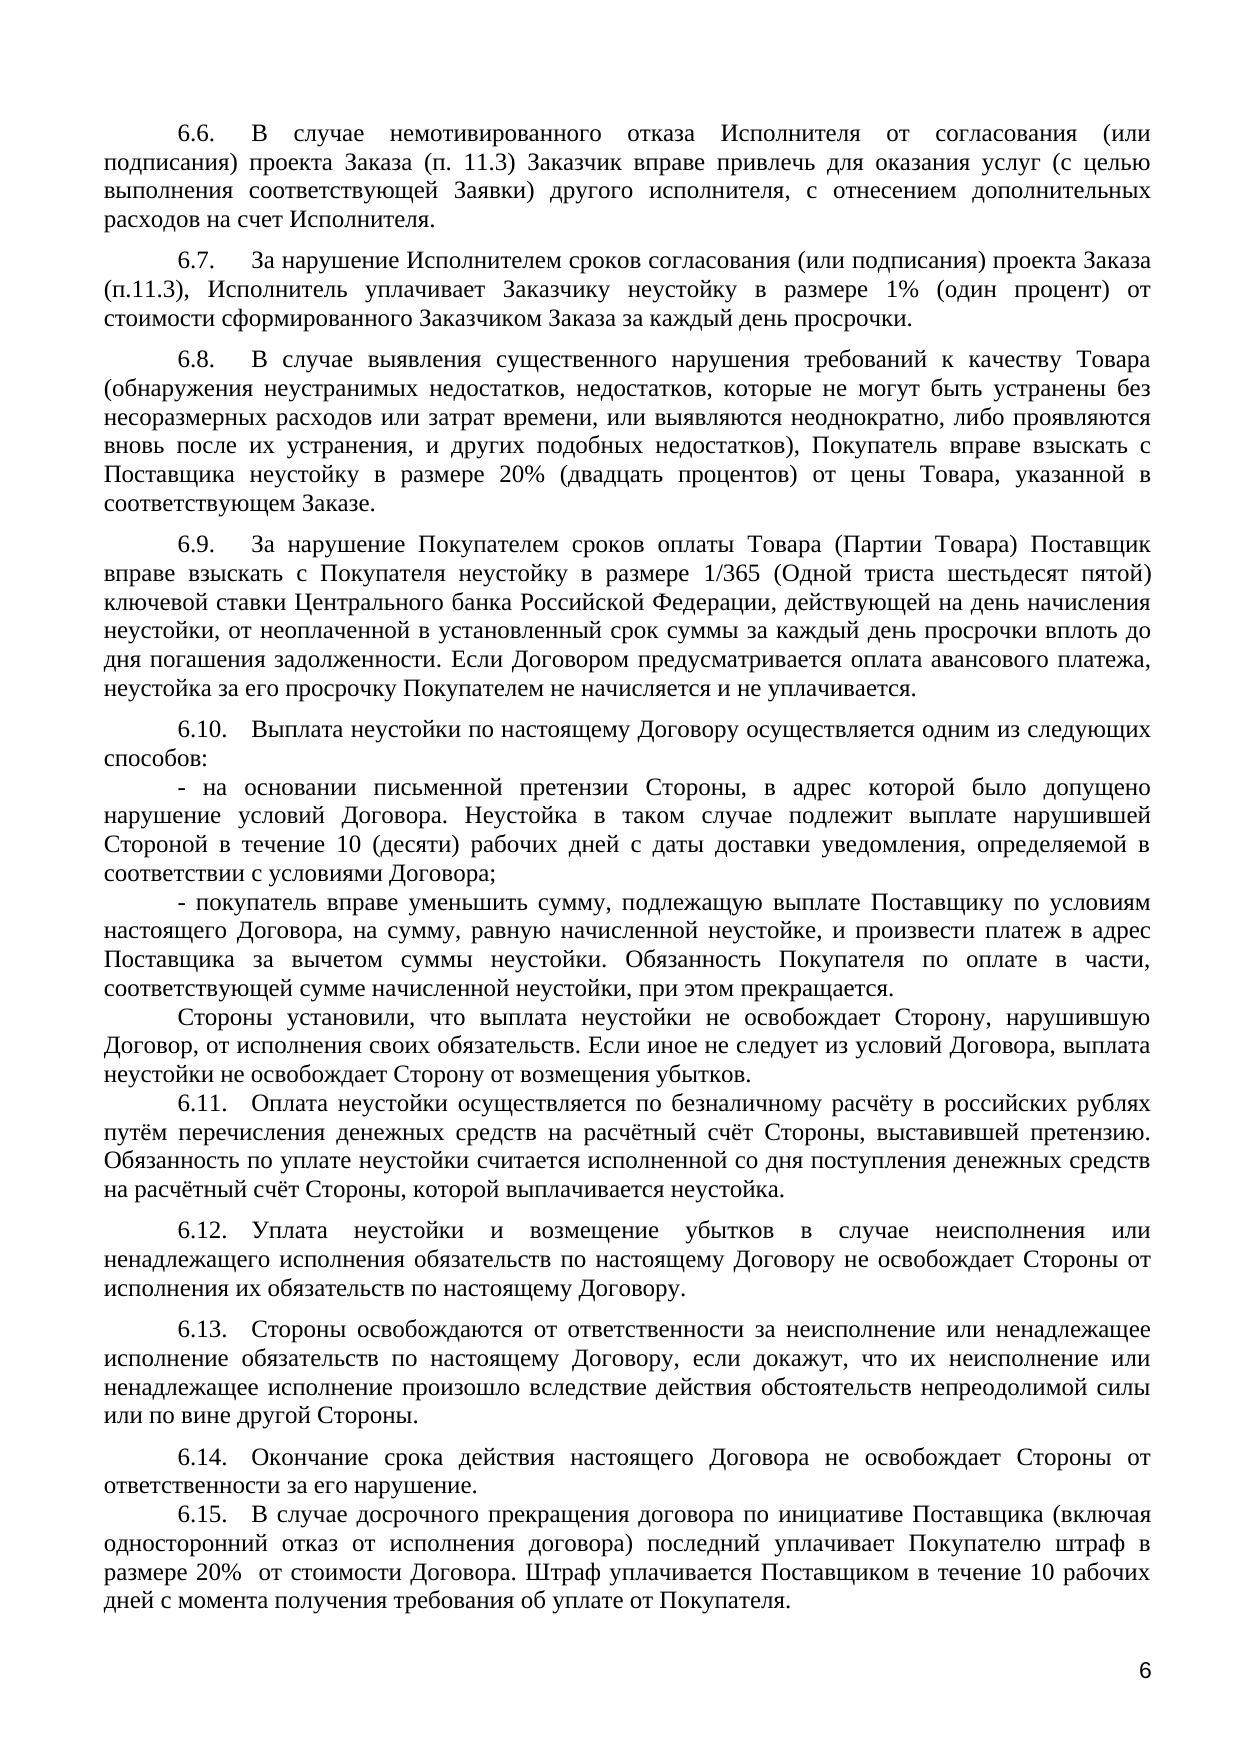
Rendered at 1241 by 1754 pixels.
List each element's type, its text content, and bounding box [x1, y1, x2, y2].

list Выплата неустойки по настоящему Договору осуществляется одним из следующих способов: [103, 714, 1152, 772]
list Стороны освобождаются от ответственности за неисполнение или ненадлежащее исполнение обязательств по настоящему Договору, если докажут, что их неисполнение или ненадлежащее исполнение произошло вследствие действия обстоятельств непреодолимой силы или по вине другой Стороны. [103, 1314, 1152, 1429]
list За нарушение Покупателем сроков оплаты Товара (Партии Товара) Поставщик вправе взыскать с Покупателя неустойку в размере 1/365 (Одной триста шестьдесят пятой) ключевой ставки Центрального банка Российской Федерации, действующей на день начисления неустойки, от неоплаченной в установленный срок суммы за каждый день просрочки вплоть до дня погашения задолженности. Если Договором предусматривается оплата авансового платежа, неустойка за его просрочку Покупателем не начисляется и не уплачивается. [103, 529, 1152, 702]
list Оплата неустойки осуществляется по безналичному расчёту в российских рублях путём перечисления денежных средств на расчётный счёт Стороны, выставившей претензию. Обязанность по уплате неустойки считается исполненной со дня поступления денежных средств на расчётный счёт Стороны, которой выплачивается неустойка. [103, 1088, 1152, 1203]
list В случае досрочного прекращения договора по инициативе Поставщика (включая односторонний отказ от исполнения договора) последний уплачивает Покупателю штраф в размере 20% от стоимости Договора. Штраф уплачивается Поставщиком в течение 10 рабочих дней с момента получения требования об уплате от Покупателя. [103, 1499, 1152, 1614]
text Стороны установили, что выплата неустойки не освобождает Сторону, нарушившую Договор, от исполнения своих обязательств. Если иное не следует из условий Договора, выплата неустойки не освобождает Сторону от возмещения убытков. [103, 1002, 1152, 1088]
list Уплата неустойки и возмещение убытков в случае неисполнения или ненадлежащего исполнения обязательств по настоящему Договору не освобождает Стороны от исполнения их обязательств по настоящему Договору. [103, 1216, 1152, 1302]
text - покупатель вправе уменьшить сумму, подлежащую выплате Поставщику по условиям настоящего Договора, на сумму, равную начисленной неустойке, и произвести платеж в адрес Поставщика за вычетом суммы неустойки. Обязанность Покупателя по оплате в части, соответствующей сумме начисленной неустойки, при этом прекращается. [103, 887, 1152, 1002]
list В случае выявления существенного нарушения требований к качеству Товара (обнаружения неустранимых недостатков, недостатков, которые не могут быть устранены без несоразмерных расходов или затрат времени, или выявляются неоднократно, либо проявляются вновь после их устранения, и других подобных недостатков), Покупатель вправе взыскать с Поставщика неустойку в размере 20% (двадцать процентов) от цены Товара, указанной в соответствующем Заказе. [103, 344, 1152, 517]
list Окончание срока действия настоящего Договора не освобождает Стороны от ответственности за его нарушение. [103, 1442, 1152, 1499]
text - на основании письменной претензии Стороны, в адрес которой было допущено нарушение условий Договора. Неустойка в таком случае подлежит выплате нарушившей Стороной в течение 10 (десяти) рабочих дней с даты доставки уведомления, определяемой в соответствии с условиями Договора; [103, 772, 1152, 887]
list В случае немотивированного отказа Исполнителя от согласования (или подписания) проекта Заказа (п. 11.3) Заказчик вправе привлечь для оказания услуг (с целью выполнения соответствующей Заявки) другого исполнителя, с отнесением дополнительных расходов на счет Исполнителя. [103, 118, 1152, 233]
list За нарушение Исполнителем сроков согласования (или подписания) проекта Заказа (п.11.3), Исполнитель уплачивает Заказчику неустойку в размере 1% (один процент) от стоимости сформированного Заказчиком Заказа за каждый день просрочки. [103, 246, 1152, 332]
